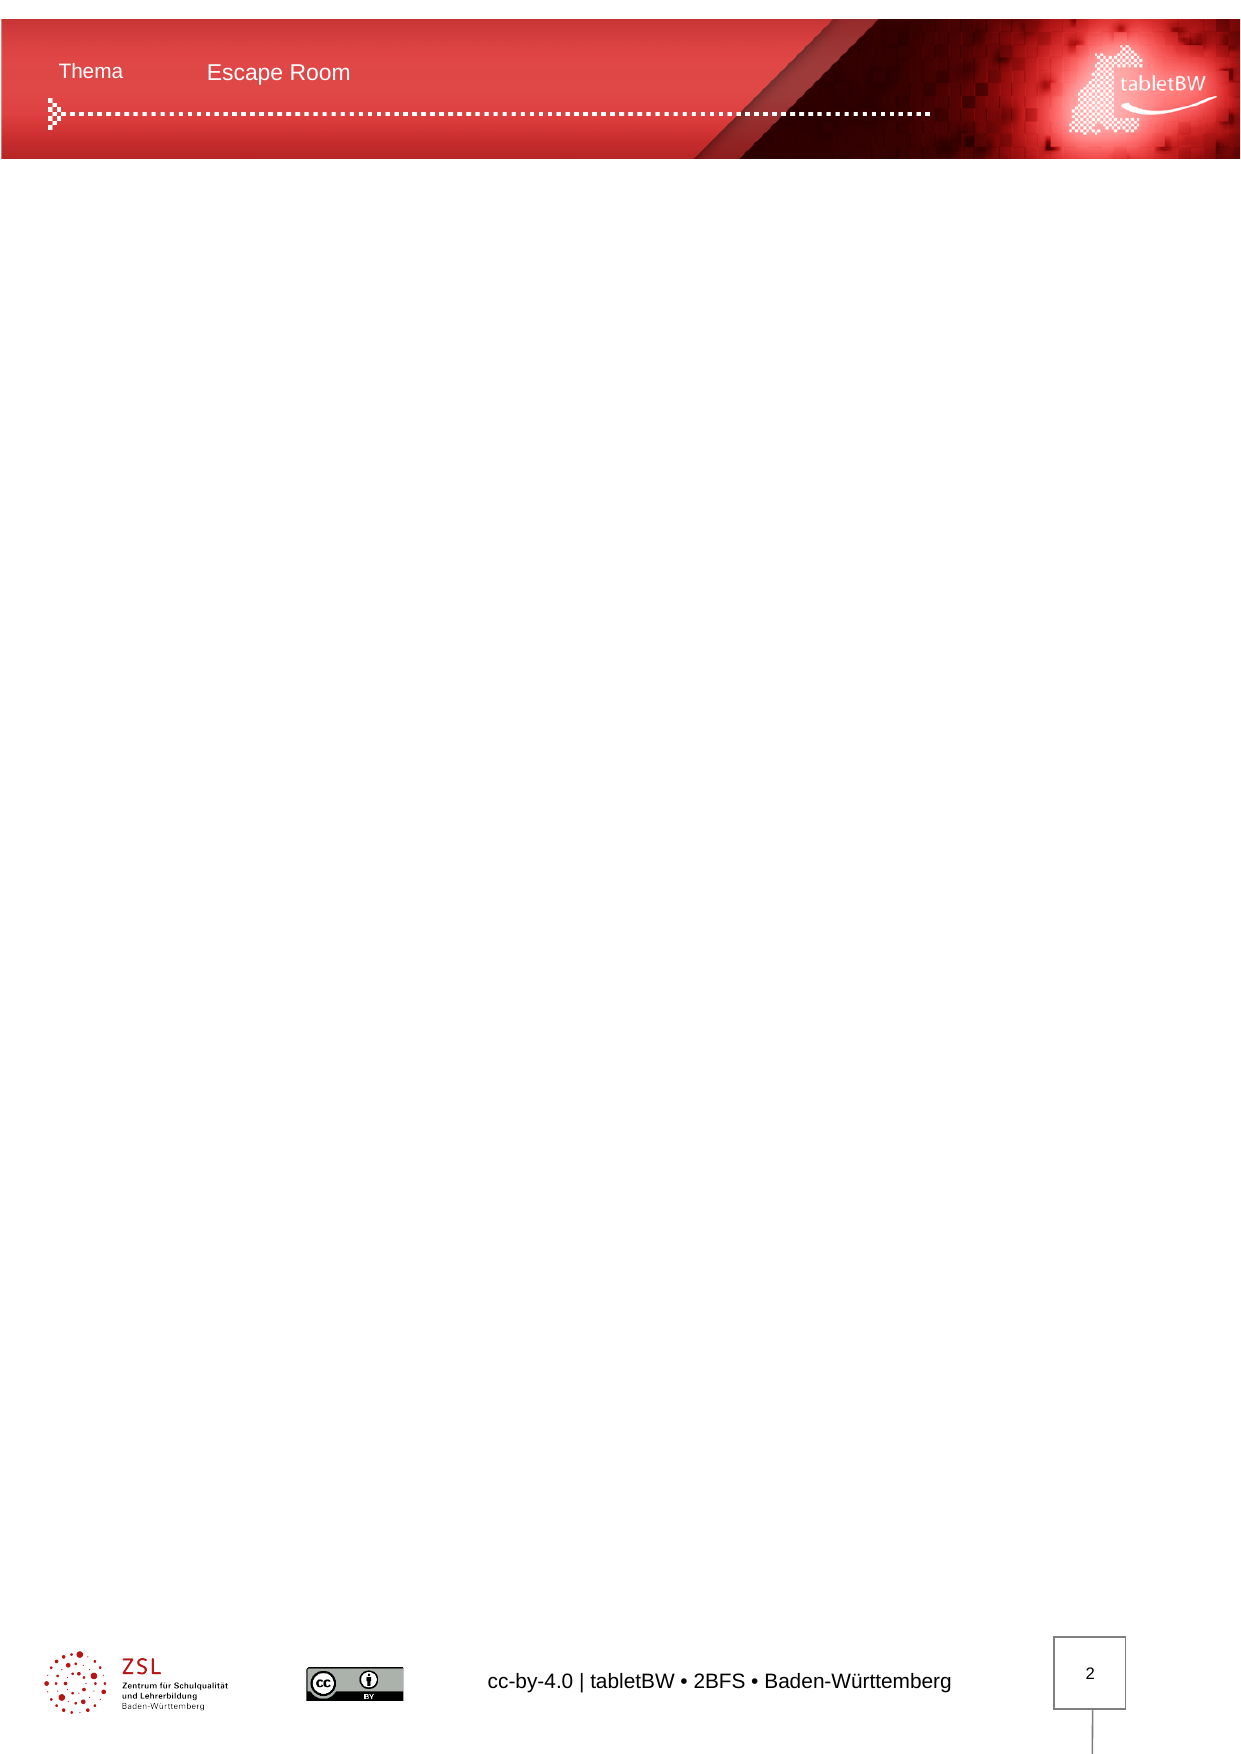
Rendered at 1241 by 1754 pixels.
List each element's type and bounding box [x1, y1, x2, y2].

picture [1, 19, 1241, 159]
picture [306, 1667, 404, 1701]
picture [28, 1635, 244, 1714]
